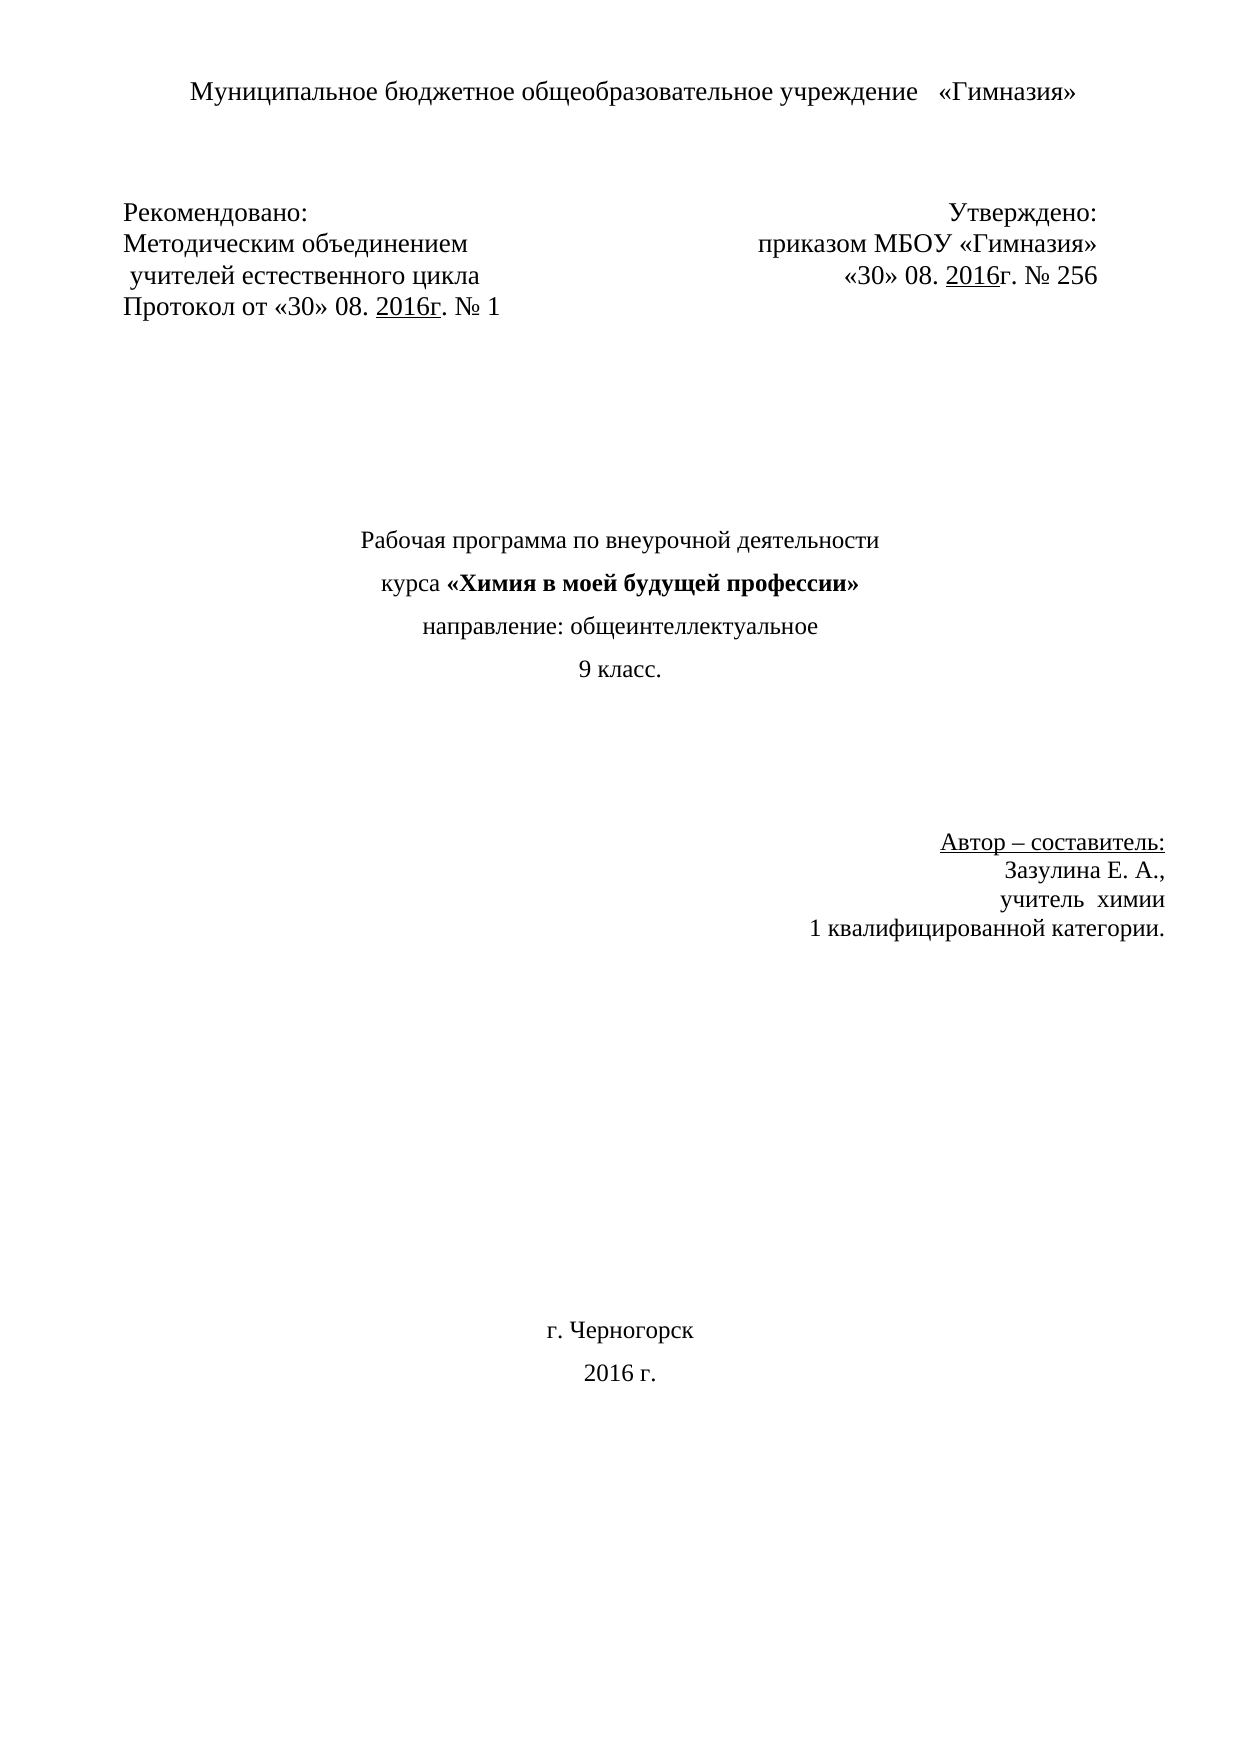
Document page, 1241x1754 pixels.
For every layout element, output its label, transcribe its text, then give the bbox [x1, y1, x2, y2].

text Рабочая программа по внеурочной деятельности [75, 525, 1165, 553]
text Муниципальное бюджетное общеобразовательное учреждение «Гимназия» [75, 75, 1165, 106]
text направление: общеинтеллектуальное [75, 611, 1165, 640]
text г. Черногорск [75, 1315, 1165, 1344]
text 2016 г. [75, 1358, 1165, 1387]
table_header Рекомендовано: Методическим объединением учителей естественного цикла Протокол от «30» 08. 2016г. № 1 [112, 196, 611, 321]
text 1 квалифицированной категории. [75, 913, 1165, 942]
text курса «Химия в моей будущей профессии» [75, 568, 1165, 597]
text Автор – составитель: [75, 827, 1165, 855]
text Зазулина Е. А., [75, 855, 1165, 884]
table_header Утверждено: приказом МБОУ «Гимназия» «30» 08. 2016г. № 256 [611, 196, 1108, 321]
text 9 класс. [75, 654, 1165, 683]
text учитель химии [75, 884, 1165, 913]
